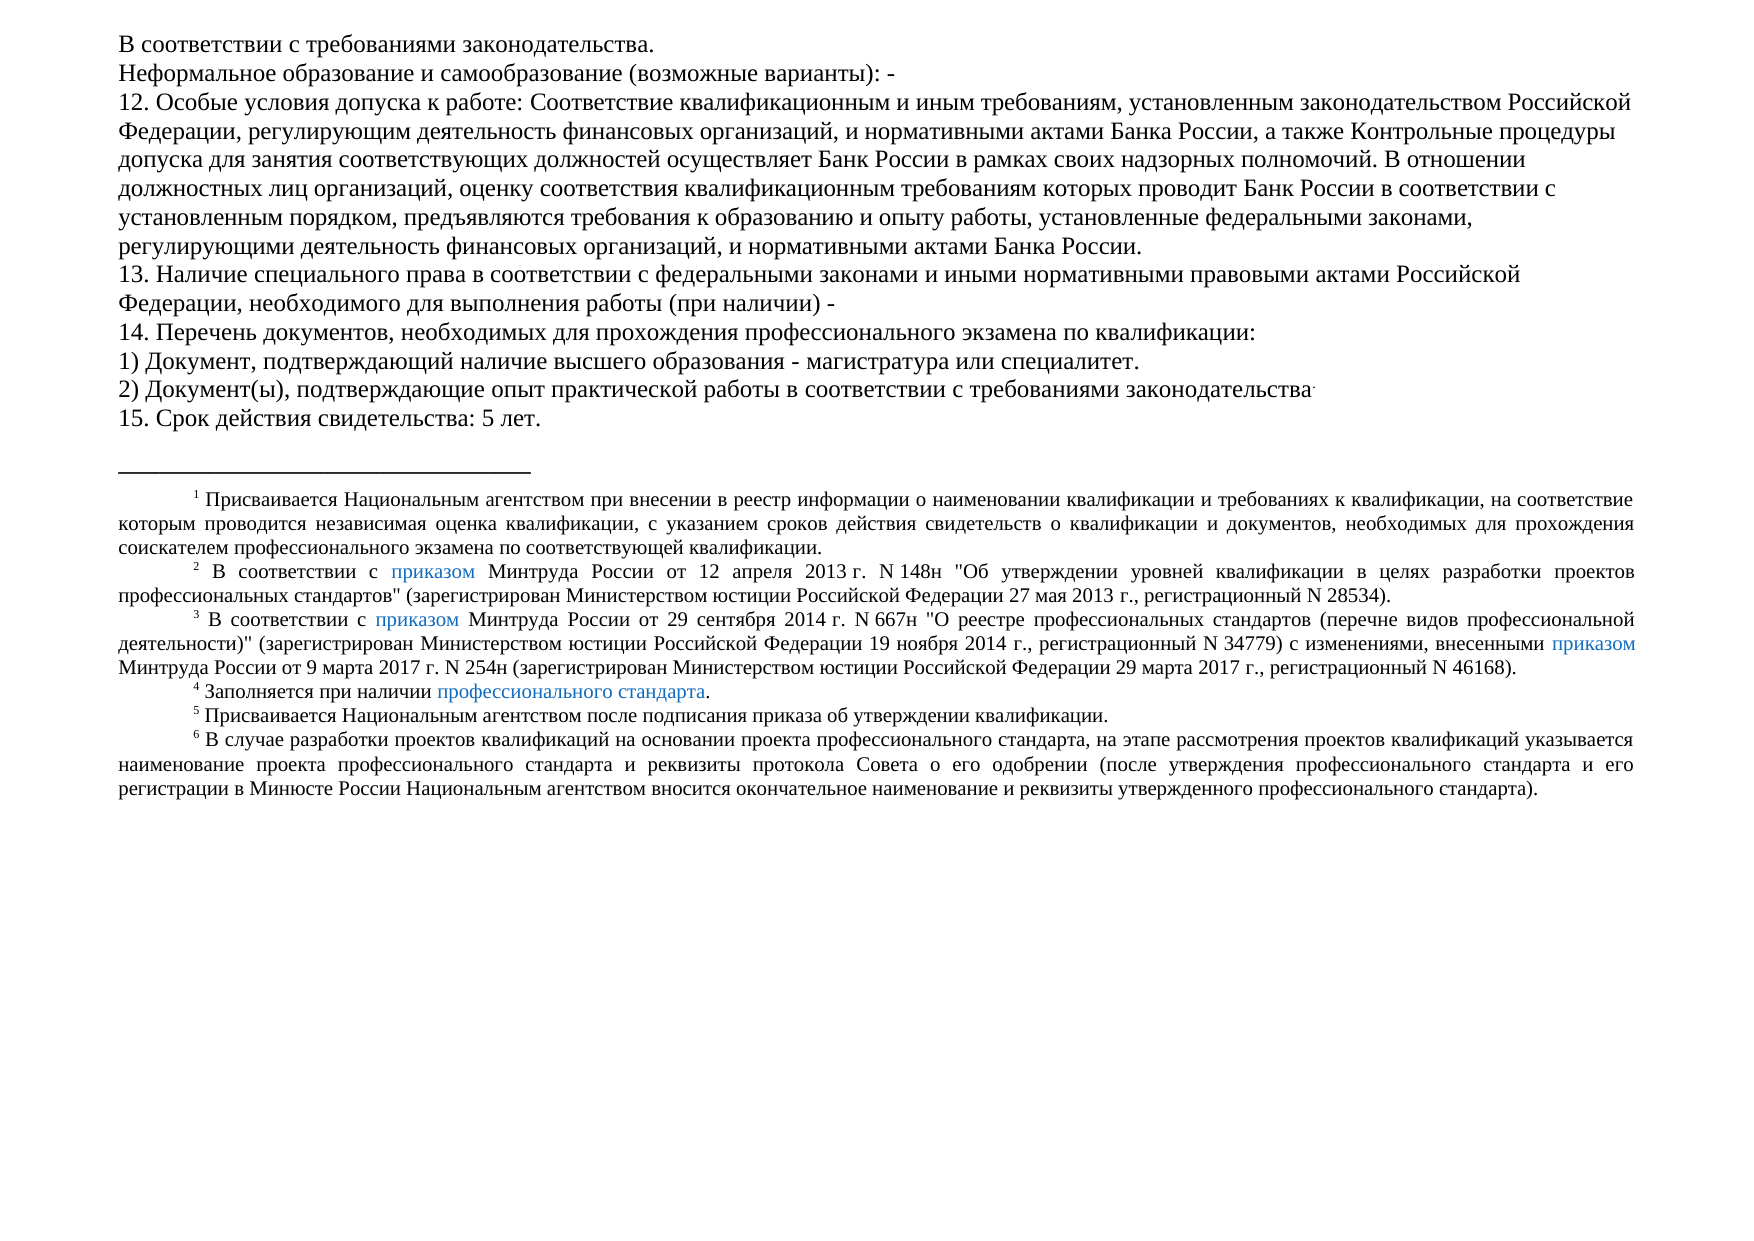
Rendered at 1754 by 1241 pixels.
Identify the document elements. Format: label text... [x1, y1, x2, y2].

text Неформальное образование и самообразование (возможные варианты): - [118, 58, 1636, 87]
text 14. Перечень документов, необходимых для прохождения профессионального экзамена по квалификации: [118, 317, 1636, 346]
text 2 В соответствии с приказом Минтруда России от 12 апреля 2013 г. N 148н "Об утверждении уровней квалификации в целях разработки проектов профессиональных стандартов" (зарегистрирован Министерством юстиции Российской Федерации 27 мая 2013 г., регистрационный N 28534). [118, 559, 1636, 607]
text 12. Особые условия допуска к работе: Соответствие квалификационным и иным требованиям, установленным законодательством Российской Федерации, регулирующим деятельность финансовых организаций, и нормативными актами Банка России, а также Контрольные процедуры допуска для занятия соответствующих должностей осуществляет Банк России в рамках своих надзорных полномочий. В отношении должностных лиц организаций, оценку соответствия квалификационным требованиям которых проводит Банк России в соответствии с установленным порядком, предъявляются требования к образованию и опыту работы, установленные федеральными законами, регулирующими деятельность финансовых организаций, и нормативными актами Банка России. [118, 87, 1636, 259]
text 15. Срок действия свидетельства: 5 лет. [118, 403, 1636, 432]
text В соответствии с требованиями законодательства. [118, 29, 1636, 58]
text 1) Документ, подтверждающий наличие высшего образования - магистратура или специалитет. [118, 346, 1636, 374]
text 6 В случае разработки проектов квалификаций на основании проекта профессионального стандарта, на этапе рассмотрения проектов квалификаций указывается наименование проекта профессионального стандарта и реквизиты протокола Совета о его одобрении (после утверждения профессионального стандарта и его регистрации в Минюсте России Национальным агентством вносится окончательное наименование и реквизиты утвержденного профессионального стандарта). [118, 727, 1636, 799]
text 13. Наличие специального права в соответствии с федеральными законами и иными нормативными правовыми актами Российской Федерации, необходимого для выполнения работы (при наличии) - [118, 259, 1636, 317]
text ────────────────────────────── [118, 461, 1636, 487]
text 4 Заполняется при наличии профессионального стандарта. [118, 679, 1636, 703]
text 3 В соответствии с приказом Минтруда России от 29 сентября 2014 г. N 667н "О реестре профессиональных стандартов (перечне видов профессиональной деятельности)" (зарегистрирован Министерством юстиции Российской Федерации 19 ноября 2014 г., регистрационный N 34779) с изменениями, внесенными приказом Минтруда России от 9 марта 2017 г. N 254н (зарегистрирован Министерством юстиции Российской Федерации 29 марта 2017 г., регистрационный N 46168). [118, 607, 1636, 679]
text 5 Присваивается Национальным агентством после подписания приказа об утверждении квалификации. [118, 703, 1636, 727]
text 2) Документ(ы), подтверждающие опыт практической работы в соответствии с требованиями законодательства. [118, 374, 1636, 403]
text 1 Присваивается Национальным агентством при внесении в реестр информации о наименовании квалификации и требованиях к квалификации, на соответствие которым проводится независимая оценка квалификации, с указанием сроков действия свидетельств о квалификации и документов, необходимых для прохождения соискателем профессионального экзамена по соответствующей квалификации. [118, 487, 1636, 559]
